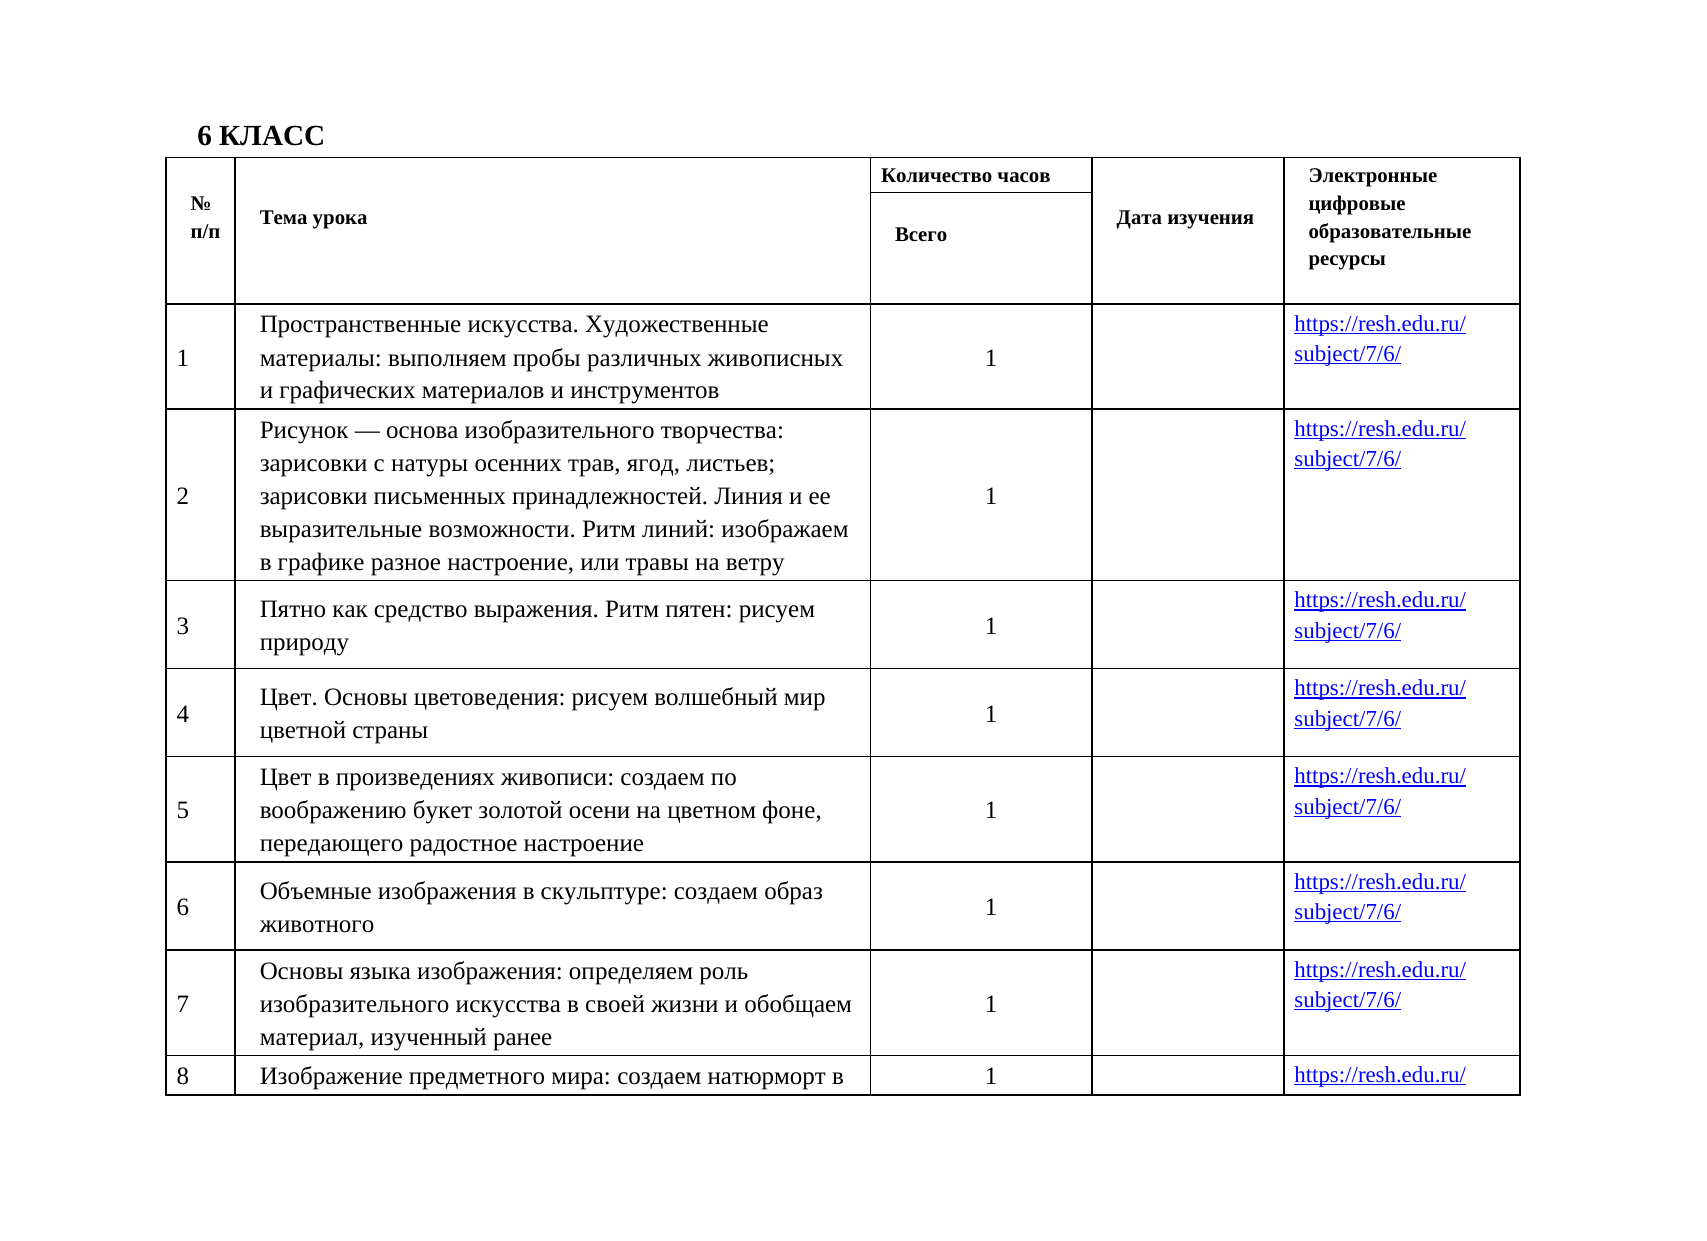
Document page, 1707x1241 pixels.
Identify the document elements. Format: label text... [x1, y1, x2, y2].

table_cell 6 [167, 863, 234, 949]
table_cell Всего [871, 193, 1091, 303]
table_cell [1093, 581, 1283, 668]
table_cell https://resh.edu.ru/subject/7/6/ [1285, 669, 1519, 756]
table_cell [1093, 1056, 1283, 1094]
table_header № п/п [167, 158, 234, 303]
table_cell 2 [167, 410, 234, 580]
table_cell 1 [871, 410, 1091, 580]
table_cell [1093, 757, 1283, 861]
table_cell 3 [167, 581, 234, 668]
table_cell Основы языка изображения: определяем роль изобразительного искусства в своей жизни и обобщаем материал, изученный ранее [236, 951, 870, 1054]
table_cell 1 [871, 669, 1091, 756]
table_cell 8 [167, 1056, 234, 1094]
table_header Количество часов [871, 158, 1091, 191]
table_cell 1 [871, 1056, 1091, 1094]
table_cell Рисунок — основа изобразительного творчества: зарисовки с натуры осенних трав, ягод, листьев; зарисовки письменных принадлежностей. Линия и ее выразительные возможности. Ритм линий: изображаем в графике разное настроение, или травы на ветру [236, 410, 870, 580]
table_cell Цвет. Основы цветоведения: рисуем волшебный мир цветной страны [236, 669, 870, 756]
table_cell 7 [167, 951, 234, 1054]
table_cell 4 [167, 669, 234, 756]
table_cell Объемные изображения в скульптуре: создаем образ животного [236, 863, 870, 949]
table_cell [1093, 951, 1283, 1054]
table_header Электронные цифровые образовательные ресурсы [1285, 158, 1519, 303]
table_cell 1 [871, 863, 1091, 949]
table_cell 1 [167, 305, 234, 408]
table_cell 1 [871, 581, 1091, 668]
table_cell 1 [871, 951, 1091, 1054]
text 6 КЛАСС [190, 118, 1618, 152]
table_cell [1093, 669, 1283, 756]
table_header Тема урока [236, 158, 870, 303]
table_cell [1093, 863, 1283, 949]
table_cell https://resh.edu.ru/subject/7/6/ [1285, 757, 1519, 861]
table_cell https://resh.edu.ru/subject/7/6/ [1285, 305, 1519, 408]
table_cell 1 [871, 305, 1091, 408]
table_header Дата изучения [1093, 158, 1283, 303]
table_cell https://resh.edu.ru/subject/7/6/ [1285, 410, 1519, 580]
table_cell Пятно как средство выражения. Ритм пятен: рисуем природу [236, 581, 870, 668]
table_cell https://resh.edu.ru/subject/7/6/ [1285, 863, 1519, 949]
table_cell https://resh.edu.ru/subject/7/6/ [1285, 581, 1519, 668]
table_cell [1285, 1056, 1519, 1094]
table_cell [1093, 410, 1283, 580]
table_cell Цвет в произведениях живописи: создаем по воображению букет золотой осени на цветном фоне, передающего радостное настроение [236, 757, 870, 861]
table_cell 5 [167, 757, 234, 861]
table_cell Пространственные искусства. Художественные материалы: выполняем пробы различных живописных и графических материалов и инструментов [236, 305, 870, 408]
table_cell https://resh.edu.ru/subject/7/6/ [1285, 951, 1519, 1054]
table_cell [1093, 305, 1283, 408]
table_cell 1 [871, 757, 1091, 861]
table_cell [236, 1056, 870, 1094]
